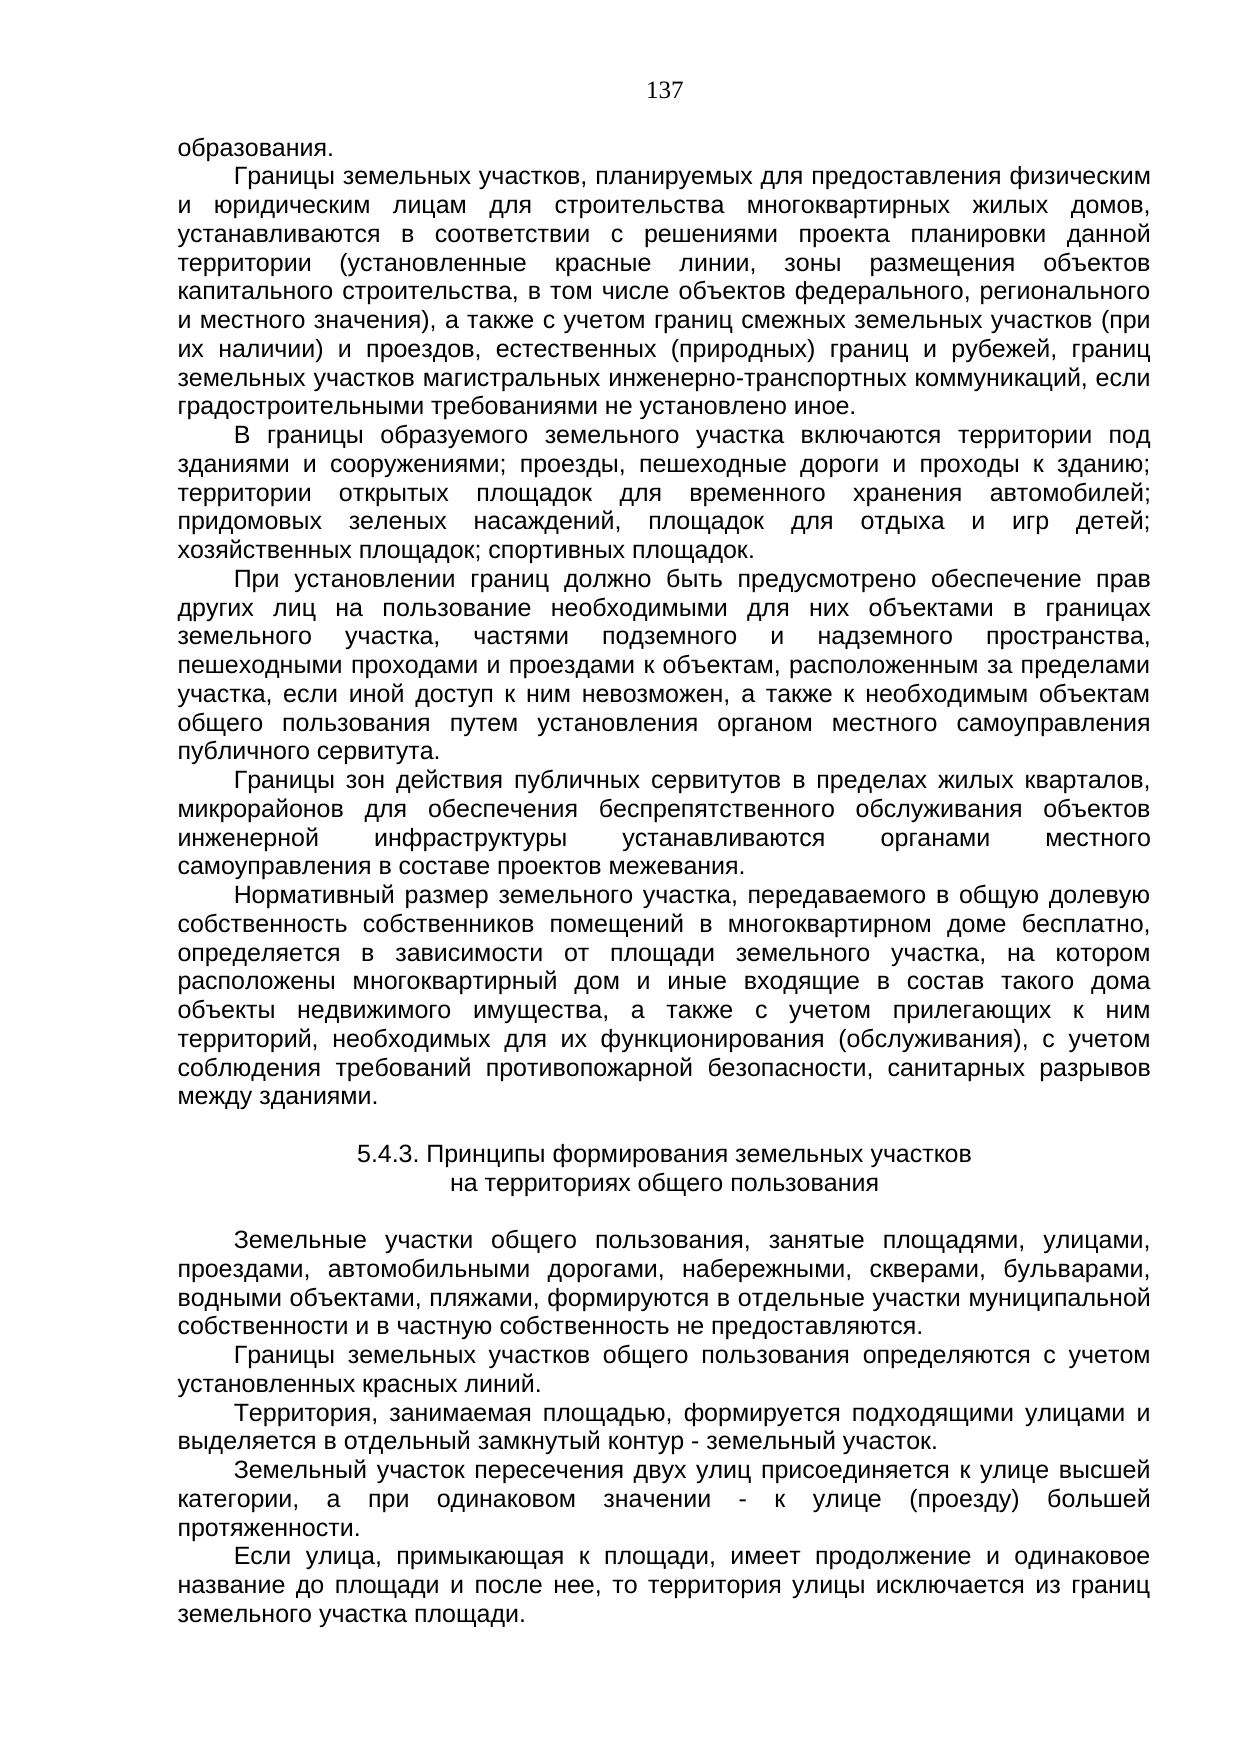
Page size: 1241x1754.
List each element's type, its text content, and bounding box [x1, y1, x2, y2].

text При установлении границ должно быть предусмотрено обеспечение прав других лиц на пользование необходимыми для них объектами в границах земельного участка, частями подземного и надземного пространства, пешеходными проходами и проездами к объектам, расположенным за пределами участка, если иной доступ к ним невозможен, а также к необходимым объектам общего пользования путем установления органом местного самоуправления публичного сервитута. [177, 564, 1152, 765]
text Земельные участки общего пользования, занятые площадями, улицами, проездами, автомобильными дорогами, набережными, скверами, бульварами, водными объектами, пляжами, формируются в отдельные участки муниципальной собственности и в частную собственность не предоставляются. [177, 1225, 1152, 1340]
text Границы земельных участков, планируемых для предоставления физическим и юридическим лицам для строительства многоквартирных жилых домов, устанавливаются в соответствии с решениями проекта планировки данной территории (установленные красные линии, зоны размещения объектов капитального строительства, в том числе объектов федерального, регионального и местного значения), а также с учетом границ смежных земельных участков (при их наличии) и проездов, естественных (природных) границ и рубежей, границ земельных участков магистральных инженерно-транспортных коммуникаций, если градостроительными требованиями не установлено иное. [177, 161, 1152, 420]
text В границы образуемого земельного участка включаются территории под зданиями и сооружениями; проезды, пешеходные дороги и проходы к зданию; территории открытых площадок для временного хранения автомобилей; придомовых зеленых насаждений, площадок для отдыха и игр детей; хозяйственных площадок; спортивных площадок. [177, 420, 1152, 564]
text Территория, занимаемая площадью, формируется подходящими улицами и выделяется в отдельный замкнутый контур - земельный участок. [177, 1397, 1152, 1455]
text Нормативный размер земельного участка, передаваемого в общую долевую собственность собственников помещений в многоквартирном доме бесплатно, определяется в зависимости от площади земельного участка, на котором расположены многоквартирный дом и иные входящие в состав такого дома объекты недвижимого имущества, а также с учетом прилегающих к ним территорий, необходимых для их функционирования (обслуживания), с учетом соблюдения требований противопожарной безопасности, санитарных разрывов между зданиями. [177, 880, 1152, 1110]
text 5.4.3. Принципы формирования земельных участков [177, 1139, 1152, 1167]
text Если улица, примыкающая к площади, имеет продолжение и одинаковое название до площади и после нее, то территория улицы исключается из границ земельного участка площади. [177, 1541, 1152, 1627]
text на территориях общего пользования [177, 1167, 1152, 1196]
text Границы зон действия публичных сервитутов в пределах жилых кварталов, микрорайонов для обеспечения беспрепятственного обслуживания объектов инженерной инфраструктуры устанавливаются органами местного самоуправления в составе проектов межевания. [177, 765, 1152, 880]
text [177, 132, 1152, 161]
text Земельный участок пересечения двух улиц присоединяется к улице высшей категории, а при одинаковом значении - к улице (проезду) большей протяженности. [177, 1455, 1152, 1541]
text Границы земельных участков общего пользования определяются с учетом установленных красных линий. [177, 1340, 1152, 1397]
